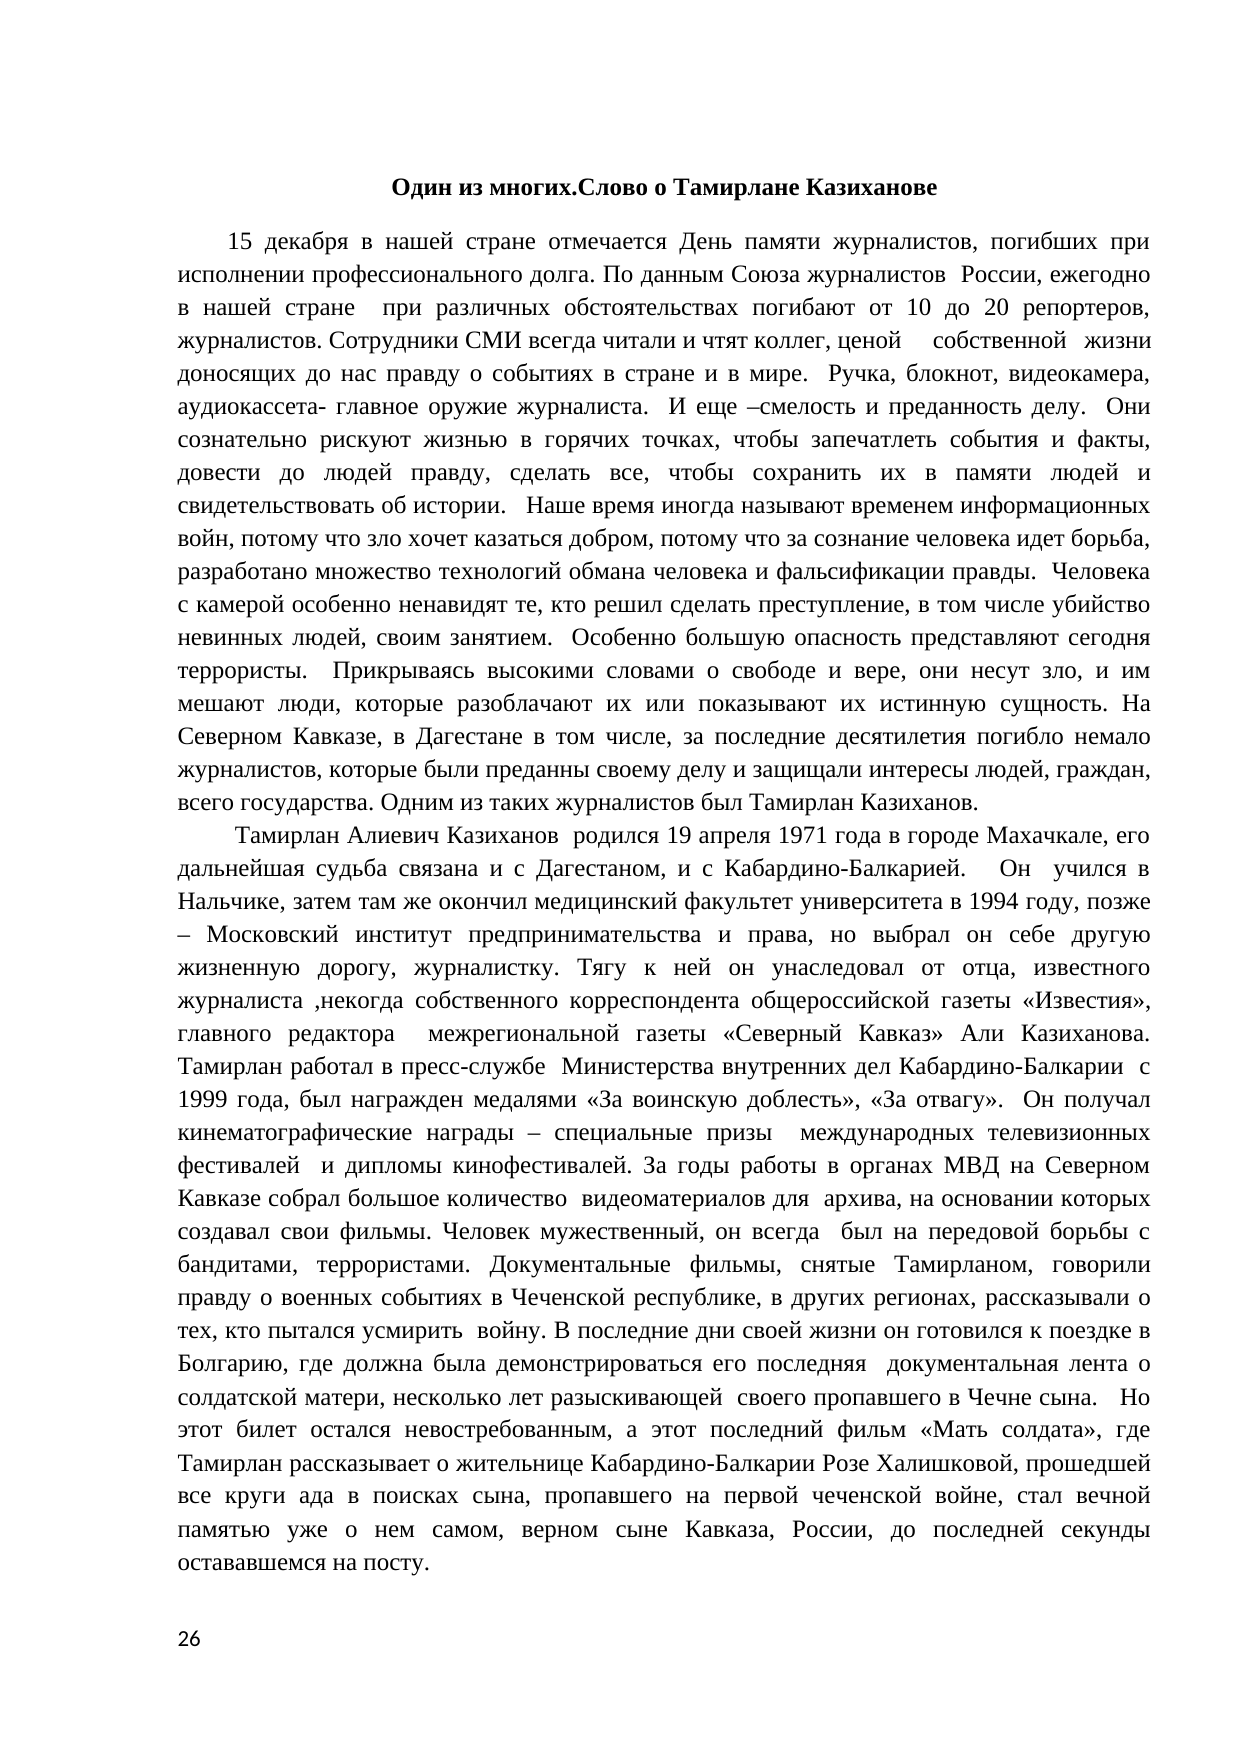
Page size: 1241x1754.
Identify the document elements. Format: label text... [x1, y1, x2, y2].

text Тамирлан Алиевич Казиханов родился 19 апреля 1971 года в городе Махачкале, его дальнейшая судьба связана и с Дагестаном, и с Кабардино-Балкарией. Он учился в Нальчике, затем там же окончил медицинский факультет университета в 1994 году, позже – Московский институт предпринимательства и права, но выбрал он себе другую жизненную дорогу, журналистку. Тягу к ней он унаследовал от отца, известного журналиста ,некогда собственного корреспондента общероссийской газеты «Известия», главного редактора межрегиональной газеты «Северный Кавказ» Али Казиханова. Тамирлан работал в пресс-службе Министерства внутренних дел Кабардино-Балкарии с 1999 года, был награжден медалями «За воинскую доблесть», «За отвагу». Он получал кинематографические награды – специальные призы международных телевизионных фестивалей и дипломы кинофестивалей. За годы работы в органах МВД на Северном Кавказе собрал большое количество видеоматериалов для архива, на основании которых создавал свои фильмы. Человек мужественный, он всегда был на передовой борьбы с бандитами, террористами. Документальные фильмы, снятые Тамирланом, говорили правду о военных событиях в Чеченской республике, в других регионах, рассказывали о тех, кто пытался усмирить войну. В последние дни своей жизни он готовился к поездке в Болгарию, где должна была демонстрироваться его последняя документальная лента о солдатской матери, несколько лет разыскивающей своего пропавшего в Чечне сына. Но этот билет остался невостребованным, а этот последний фильм «Мать солдата», где Тамирлан рассказывает о жительнице Кабардино-Балкарии Розе Халишковой, прошедшей все круги ада в поисках сына, пропавшего на первой чеченской войне, стал вечной памятью уже о нем самом, верном сыне Кавказа, России, до последней секунды остававшемся на посту. [177, 820, 1152, 1575]
text 15 декабря в нашей стране отмечается День памяти журналистов, погибших при исполнении профессионального долга. По данным Союза журналистов России, ежегодно в нашей стране при различных обстоятельствах погибают от 10 до 20 репортеров, журналистов. Сотрудники СМИ всегда читали и чтят коллег, ценой собственной жизни доносящих до нас правду о событиях в стране и в мире. Ручка, блокнот, видеокамера, аудиокассета- главное оружие журналиста. И еще –смелость и преданность делу. Они сознательно рискуют жизнью в горячих точках, чтобы запечатлеть события и факты, довести до людей правду, сделать все, чтобы сохранить их в памяти людей и свидетельствовать об истории. Наше время иногда называют временем информационных войн, потому что зло хочет казаться добром, потому что за сознание человека идет борьба, разработано множество технологий обмана человека и фальсификации правды. Человека с камерой особенно ненавидят те, кто решил сделать преступление, в том числе убийство невинных людей, своим занятием. Особенно большую опасность представляют сегодня террористы. Прикрываясь высокими словами о свободе и вере, они несут зло, и им мешают люди, которые разоблачают их или показывают их истинную сущность. На Северном Кавказе, в Дагестане в том числе, за последние десятилетия погибло немало журналистов, которые были преданны своему делу и защищали интересы людей, граждан, всего государства. Одним из таких журналистов был Тамирлан Казиханов. [177, 226, 1152, 816]
text Один из многих.Слово о Тамирлане Казиханове [177, 172, 1152, 201]
